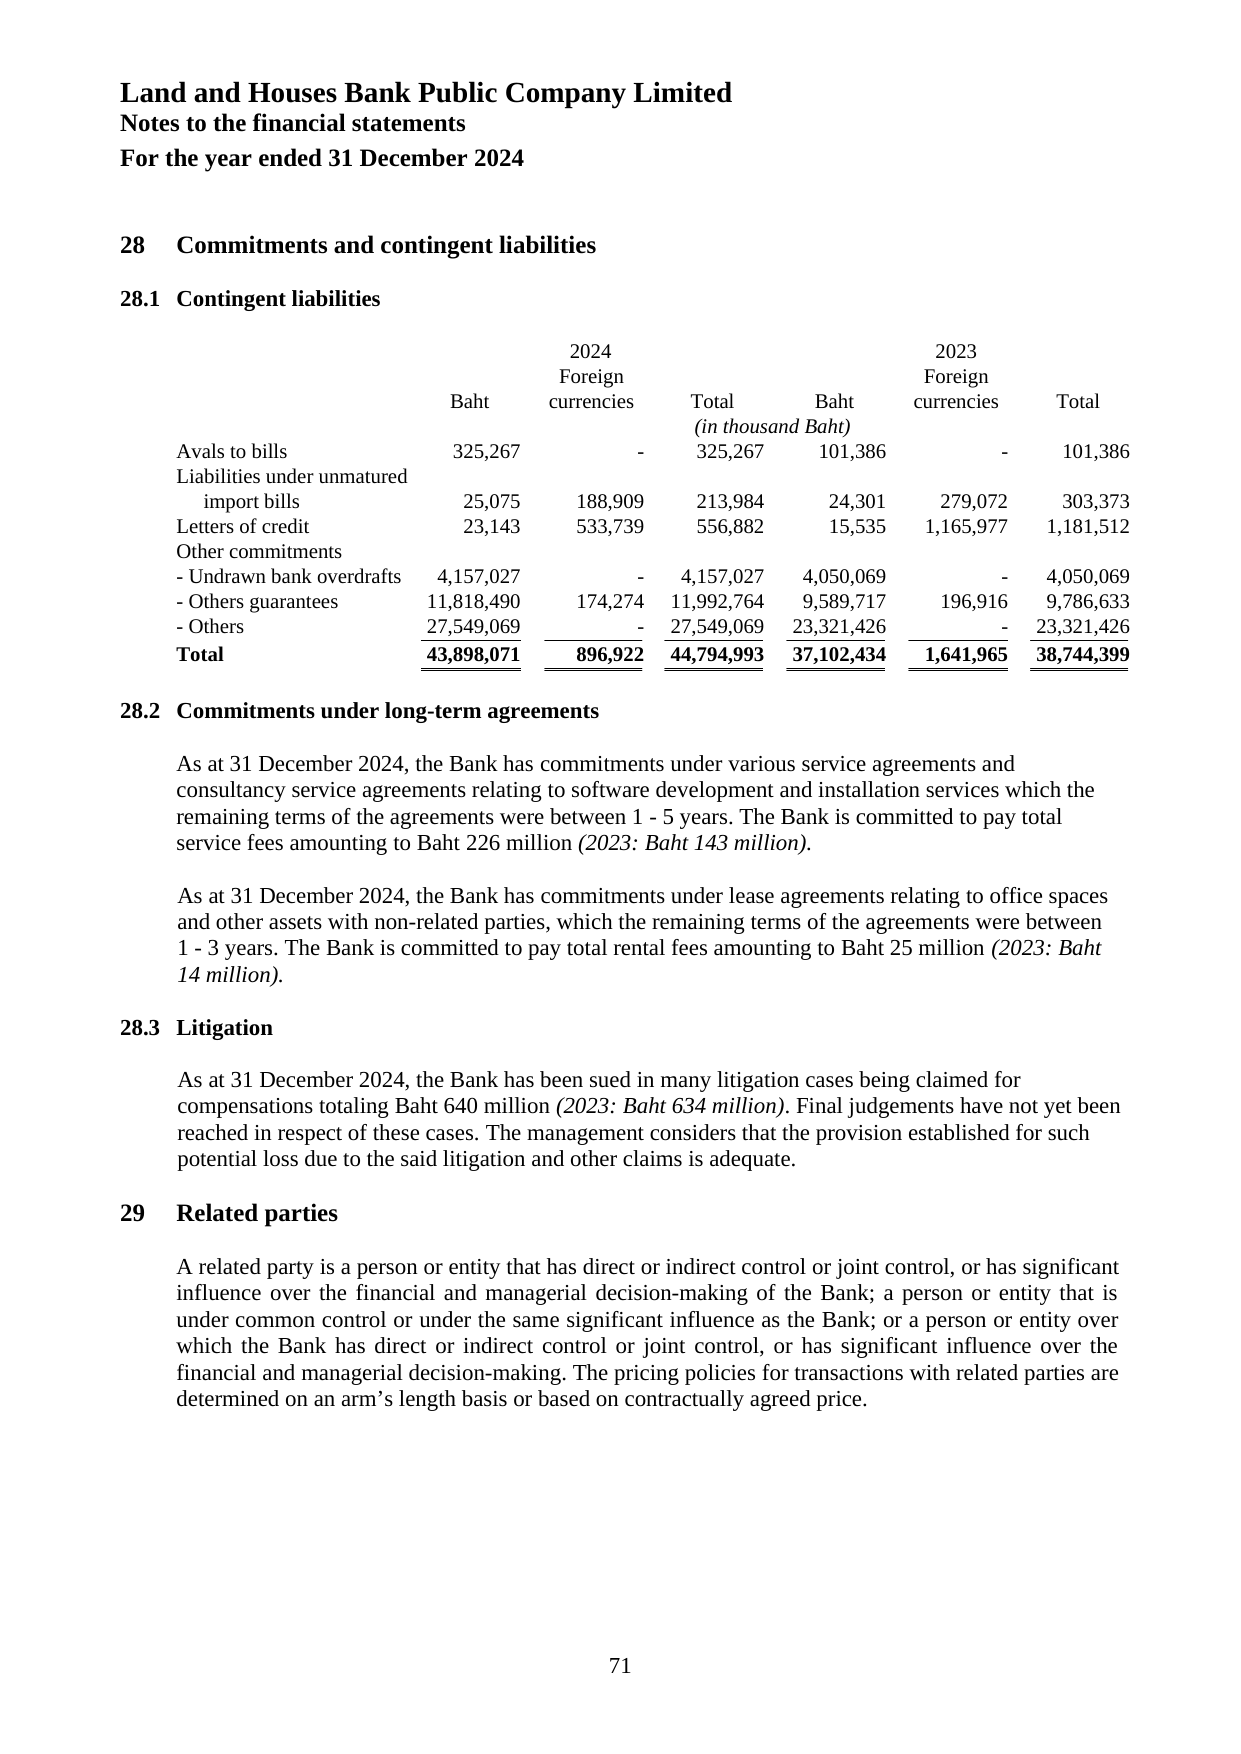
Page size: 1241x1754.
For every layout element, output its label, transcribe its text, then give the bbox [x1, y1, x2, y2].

text 28.3 Litigation [120, 1013, 1125, 1040]
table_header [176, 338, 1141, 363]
text As at 31 December 2024, the Bank has commitments under lease agreements relating to office spaces and other assets with non-related parties, which the remaining terms of the agreements were between 1 - 3 years. The Bank is committed to pay total rental fees amounting to Baht 25 million (2023: Baht 14 million). [177, 882, 1120, 987]
subtitle Commitments and contingent liabilities [120, 230, 1120, 258]
text As at 31 December 2024, the Bank has been sued in many litigation cases being claimed for compensations totaling Baht 640 million (2023: Baht 634 million). Final judgements have not yet been reached in respect of these cases. The management considers that the provision established for such potential loss due to the said litigation and other claims is adequate. [120, 1066, 1125, 1172]
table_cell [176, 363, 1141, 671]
subtitle Related parties [120, 1198, 1120, 1227]
text 28.1 Contingent liabilities [120, 285, 1125, 311]
text A related party is a person or entity that has direct or indirect control or joint control, or has significant influence over the financial and managerial decision-making of the Bank; a person or entity that is under common control or under the same significant influence as the Bank; or a person or entity over which the Bank has direct or indirect control or joint control, or has significant influence over the financial and managerial decision-making. The pricing policies for transactions with related parties are determined on an arm’s length basis or based on contractually agreed price. [176, 1253, 1120, 1411]
text 28.2 Commitments under long-term agreements [120, 697, 1125, 724]
text As at 31 December 2024, the Bank has commitments under various service agreements and consultancy service agreements relating to software development and installation services which the remaining terms of the agreements were between 1 - 5 years. The Bank is committed to pay total service fees amounting to Baht 226 million (2023: Baht 143 million). [110, 750, 1125, 855]
